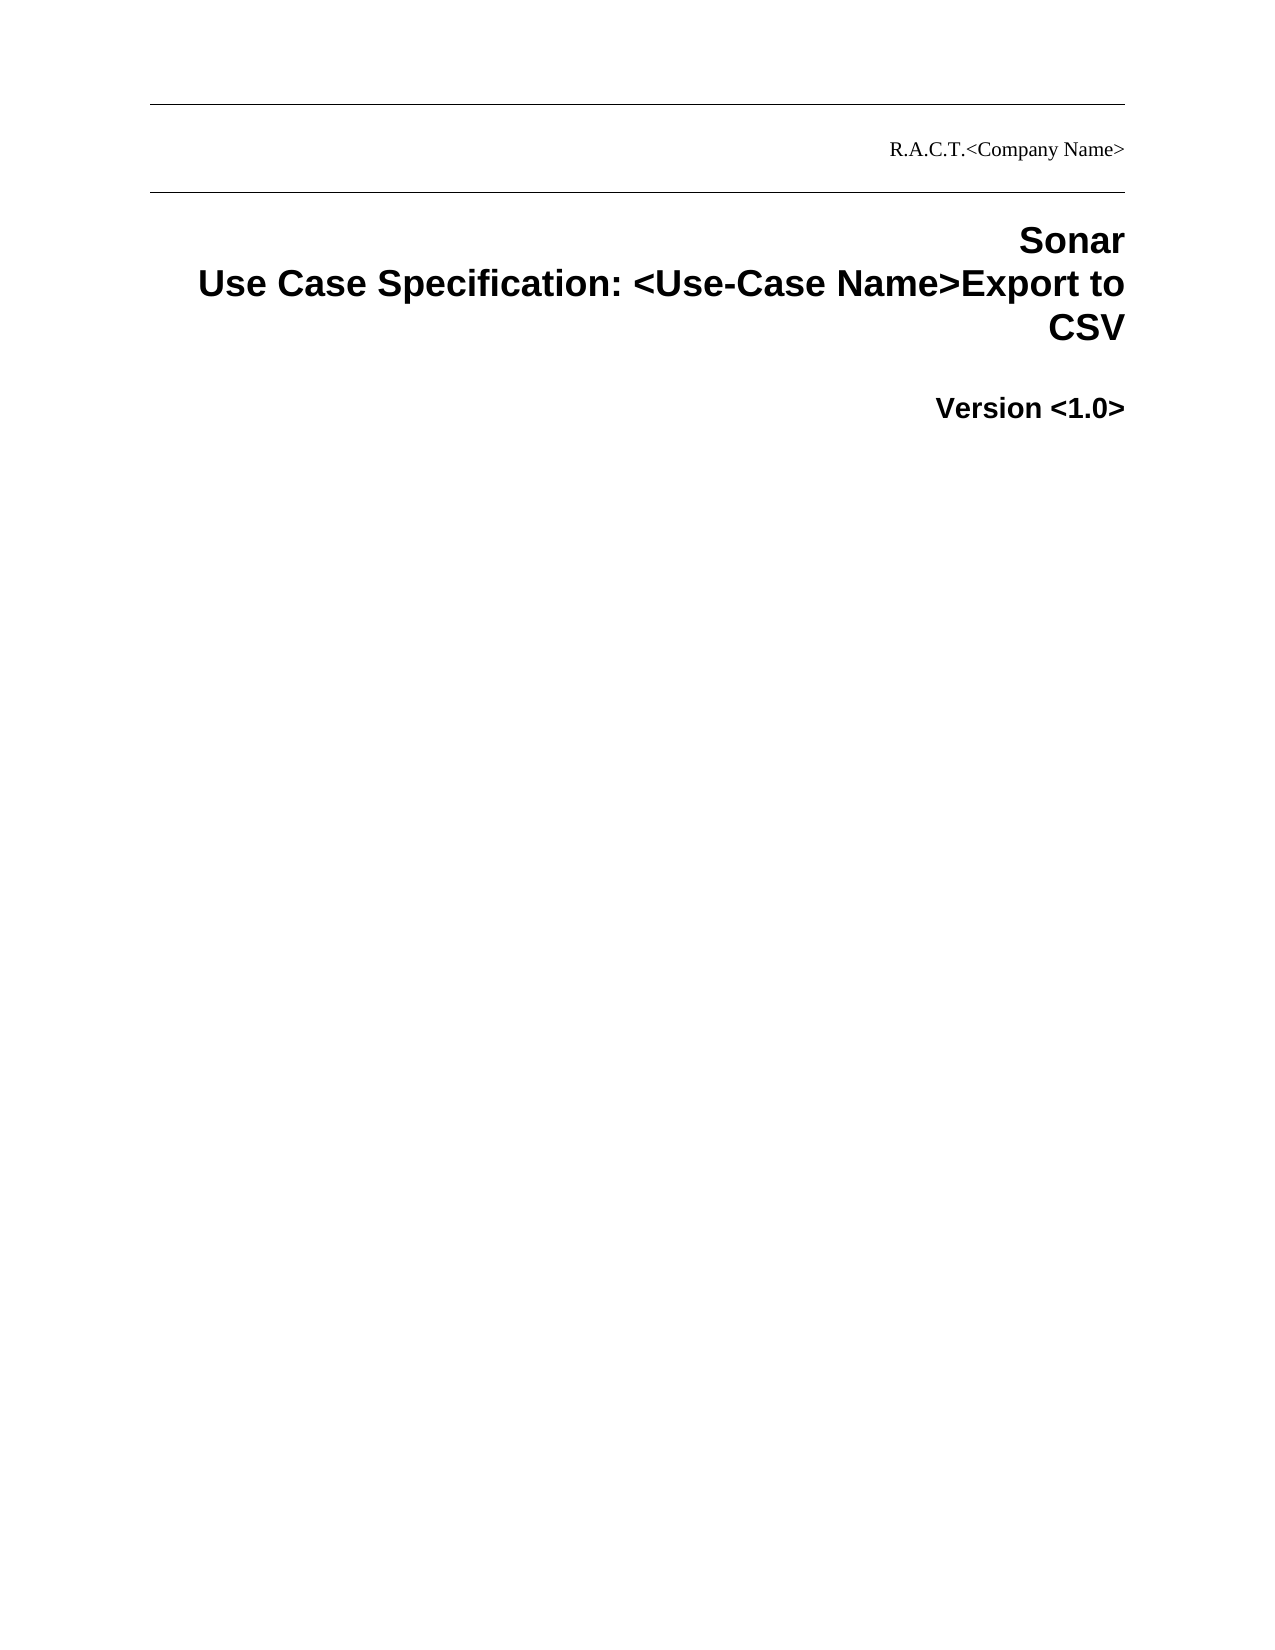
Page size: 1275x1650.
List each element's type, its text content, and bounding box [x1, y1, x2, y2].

title Use Case Specification: Export to CSV [150, 262, 1125, 348]
title Version <1.0> [150, 391, 1125, 424]
title Sonar [150, 218, 1125, 262]
